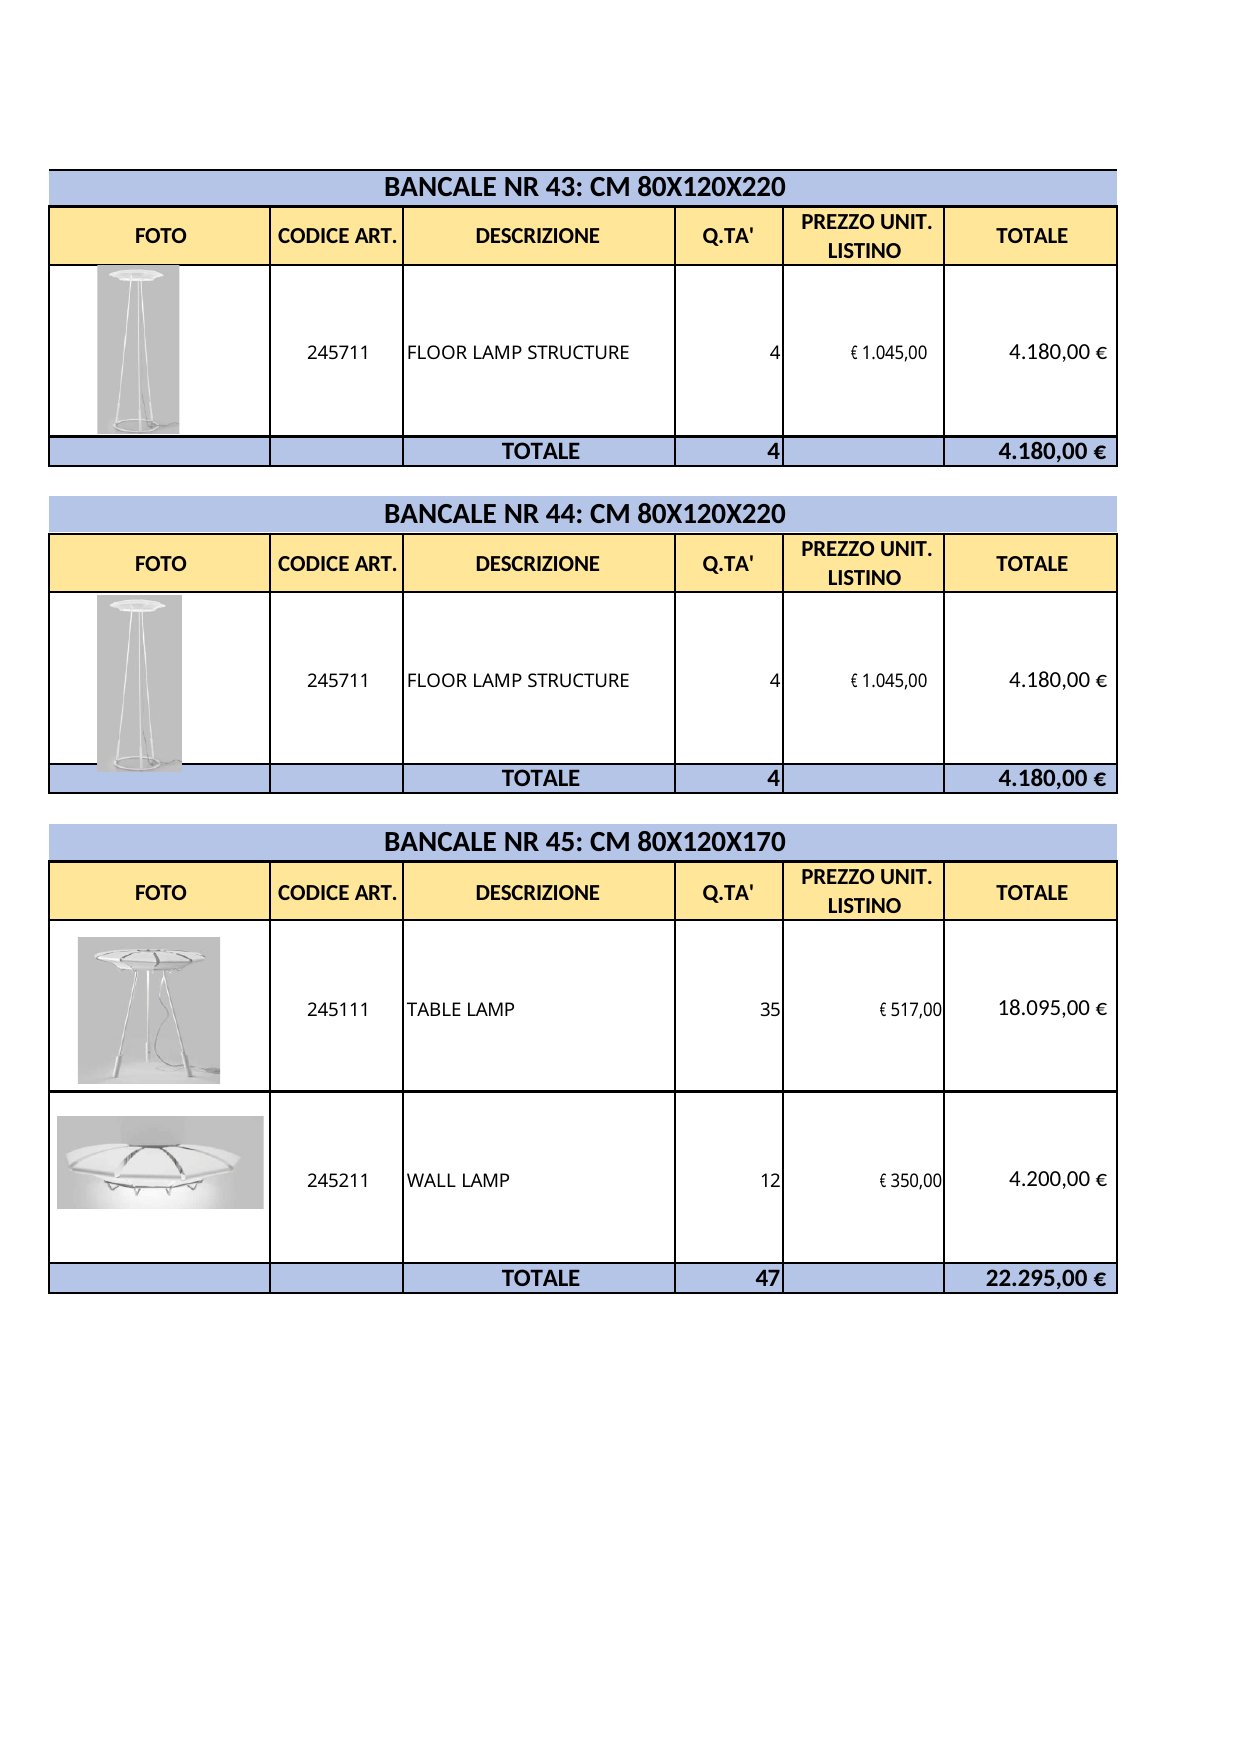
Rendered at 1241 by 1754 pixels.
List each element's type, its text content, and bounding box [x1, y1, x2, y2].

table_cell [50, 1264, 269, 1292]
table_cell FOTO [50, 863, 269, 919]
table_cell TOTALE [404, 1264, 674, 1292]
table_cell [50, 266, 269, 435]
table_cell [784, 1264, 943, 1292]
picture [97, 595, 182, 772]
table_cell 4.180,00 € [945, 266, 1116, 435]
table_cell WALL LAMP [404, 1093, 674, 1262]
table_cell TOTALE [945, 535, 1116, 591]
table_cell [271, 765, 402, 792]
table_cell FOTO [50, 208, 269, 264]
table_cell 12 [676, 1093, 782, 1262]
table_cell TOTALE [945, 208, 1116, 264]
table_cell 245711 [271, 593, 402, 762]
picture [77, 937, 221, 1084]
table_cell CODICE ART. [271, 535, 402, 591]
table_cell 4.200,00 € [945, 1093, 1116, 1262]
table_cell DESCRIZIONE [404, 208, 674, 264]
table_cell TOTALE [404, 438, 674, 465]
table_cell [784, 438, 943, 465]
table_cell CODICE ART. [271, 863, 402, 919]
table_cell € 1.045,00 [784, 593, 943, 762]
table_cell 245711 [271, 266, 402, 435]
table_cell 47 [676, 1264, 782, 1292]
table_cell TABLE LAMP [404, 921, 674, 1090]
table_cell 245211 [271, 1093, 402, 1262]
table_cell BANCALE NR 43: CM 80X120X220 [49, 171, 1117, 205]
table_cell TOTALE [404, 765, 674, 792]
table_cell € 1.045,00 [784, 266, 943, 435]
table_cell 4 [676, 438, 782, 465]
table_cell DESCRIZIONE [404, 535, 674, 591]
table_cell 22.295,00 € [945, 1264, 1116, 1292]
table_cell [50, 765, 269, 792]
table_cell Q.TA' [676, 535, 782, 591]
table_cell 4 [676, 765, 782, 792]
table_cell FLOOR LAMP STRUCTURE [404, 593, 674, 762]
table_header BANCALE NR 45: CM 80X120X170 [49, 824, 1117, 860]
table_cell [271, 1264, 402, 1292]
table_cell FLOOR LAMP STRUCTURE [404, 266, 674, 435]
table_cell € 517,00 [784, 921, 943, 1090]
table_cell TOTALE [945, 863, 1116, 919]
table_cell [50, 593, 269, 762]
table_cell [784, 765, 943, 792]
table_cell € 350,00 [784, 1093, 943, 1262]
table_cell 4.180,00 € [945, 765, 1116, 792]
table_cell 245111 [271, 921, 402, 1090]
table_cell 35 [676, 921, 782, 1090]
table_cell [271, 438, 402, 465]
table_cell Q.TA' [676, 863, 782, 919]
table_cell 4.180,00 € [945, 593, 1116, 762]
table_cell [50, 438, 269, 465]
picture [97, 265, 180, 434]
table_cell [50, 1093, 269, 1262]
table_cell FOTO [50, 535, 269, 591]
table_cell PREZZO UNIT. LISTINO [784, 208, 943, 264]
table_cell 4.180,00 € [945, 438, 1116, 465]
table_cell PREZZO UNIT. LISTINO [784, 863, 943, 919]
table_cell 18.095,00 € [945, 921, 1116, 1090]
table_cell DESCRIZIONE [404, 863, 674, 919]
table_header BANCALE NR 44: CM 80X120X220 [49, 496, 1117, 532]
table_cell [50, 921, 269, 1090]
table_cell PREZZO UNIT. LISTINO [784, 535, 943, 591]
table_cell CODICE ART. [271, 208, 402, 264]
picture [57, 1116, 264, 1209]
table_cell Q.TA' [676, 208, 782, 264]
table_cell 4 [676, 266, 782, 435]
table_cell 4 [676, 593, 782, 762]
